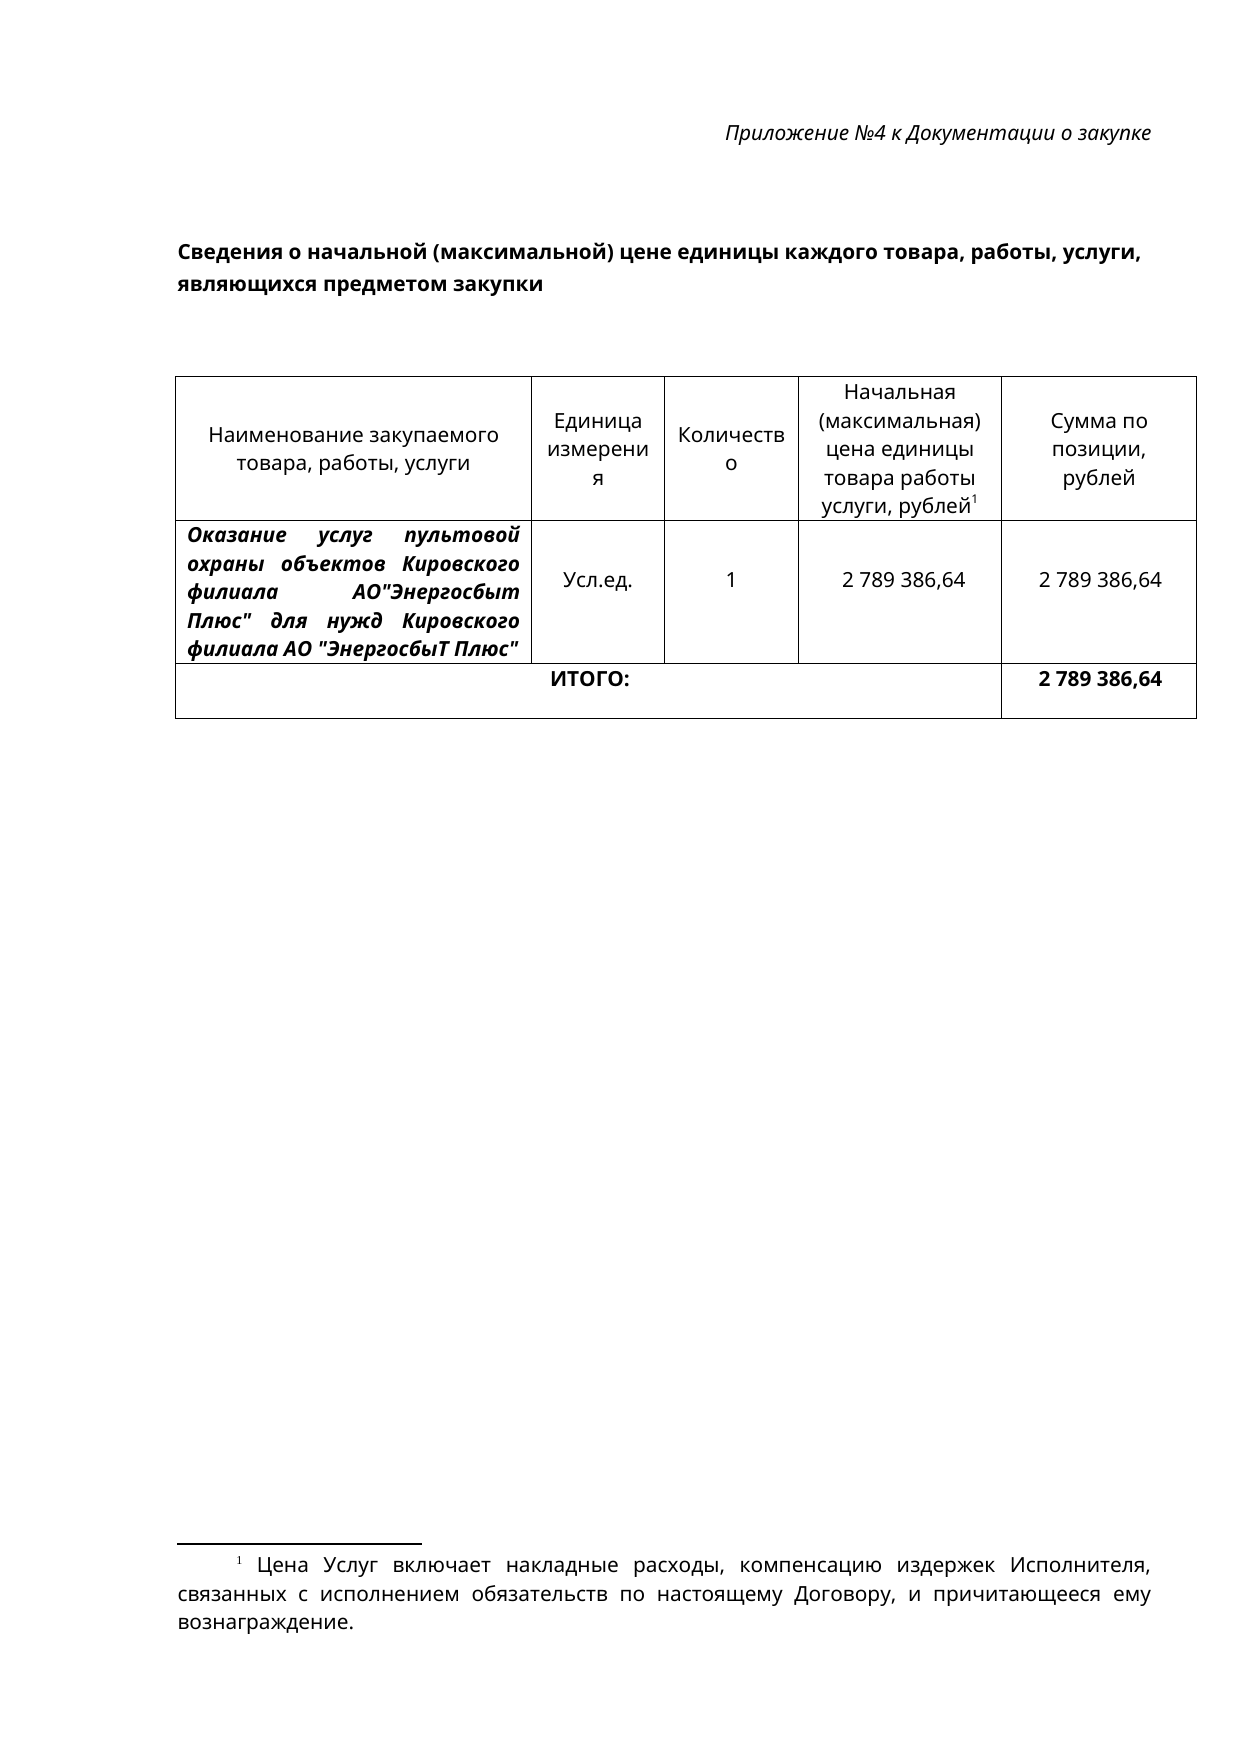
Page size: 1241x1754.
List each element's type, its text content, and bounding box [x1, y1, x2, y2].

table_header Сумма по позиции, рублей [1002, 377, 1196, 519]
table_header Единица измерения [532, 377, 664, 519]
table_cell Оказание услуг пультовой охраны объектов Кировского филиала АО"Энергосбыт Плюс" для нужд Кировского филиала АО "ЭнергосбыТ Плюс" [176, 521, 531, 663]
table_cell 2 789 386,64 [1002, 521, 1196, 663]
table_header Количество [665, 377, 798, 519]
table_cell 1 [665, 521, 798, 663]
text Сведения о начальной (максимальной) цене единицы каждого товара, работы, услуги, являющихся предметом закупки [177, 237, 1152, 298]
table_header Начальная (максимальная) цена единицы товара работы услуги, рублей [799, 377, 1001, 519]
table_cell 2 789 386,64 [799, 521, 1001, 663]
table_cell 2 789 386,64 [1002, 664, 1196, 718]
list Приложение №4 к Документации о закупке [252, 118, 1152, 147]
table_header Наименование закупаемого товара, работы, услуги [176, 377, 531, 519]
table_cell ИТОГО: [176, 664, 1001, 718]
table_cell Усл.ед. [532, 521, 664, 663]
